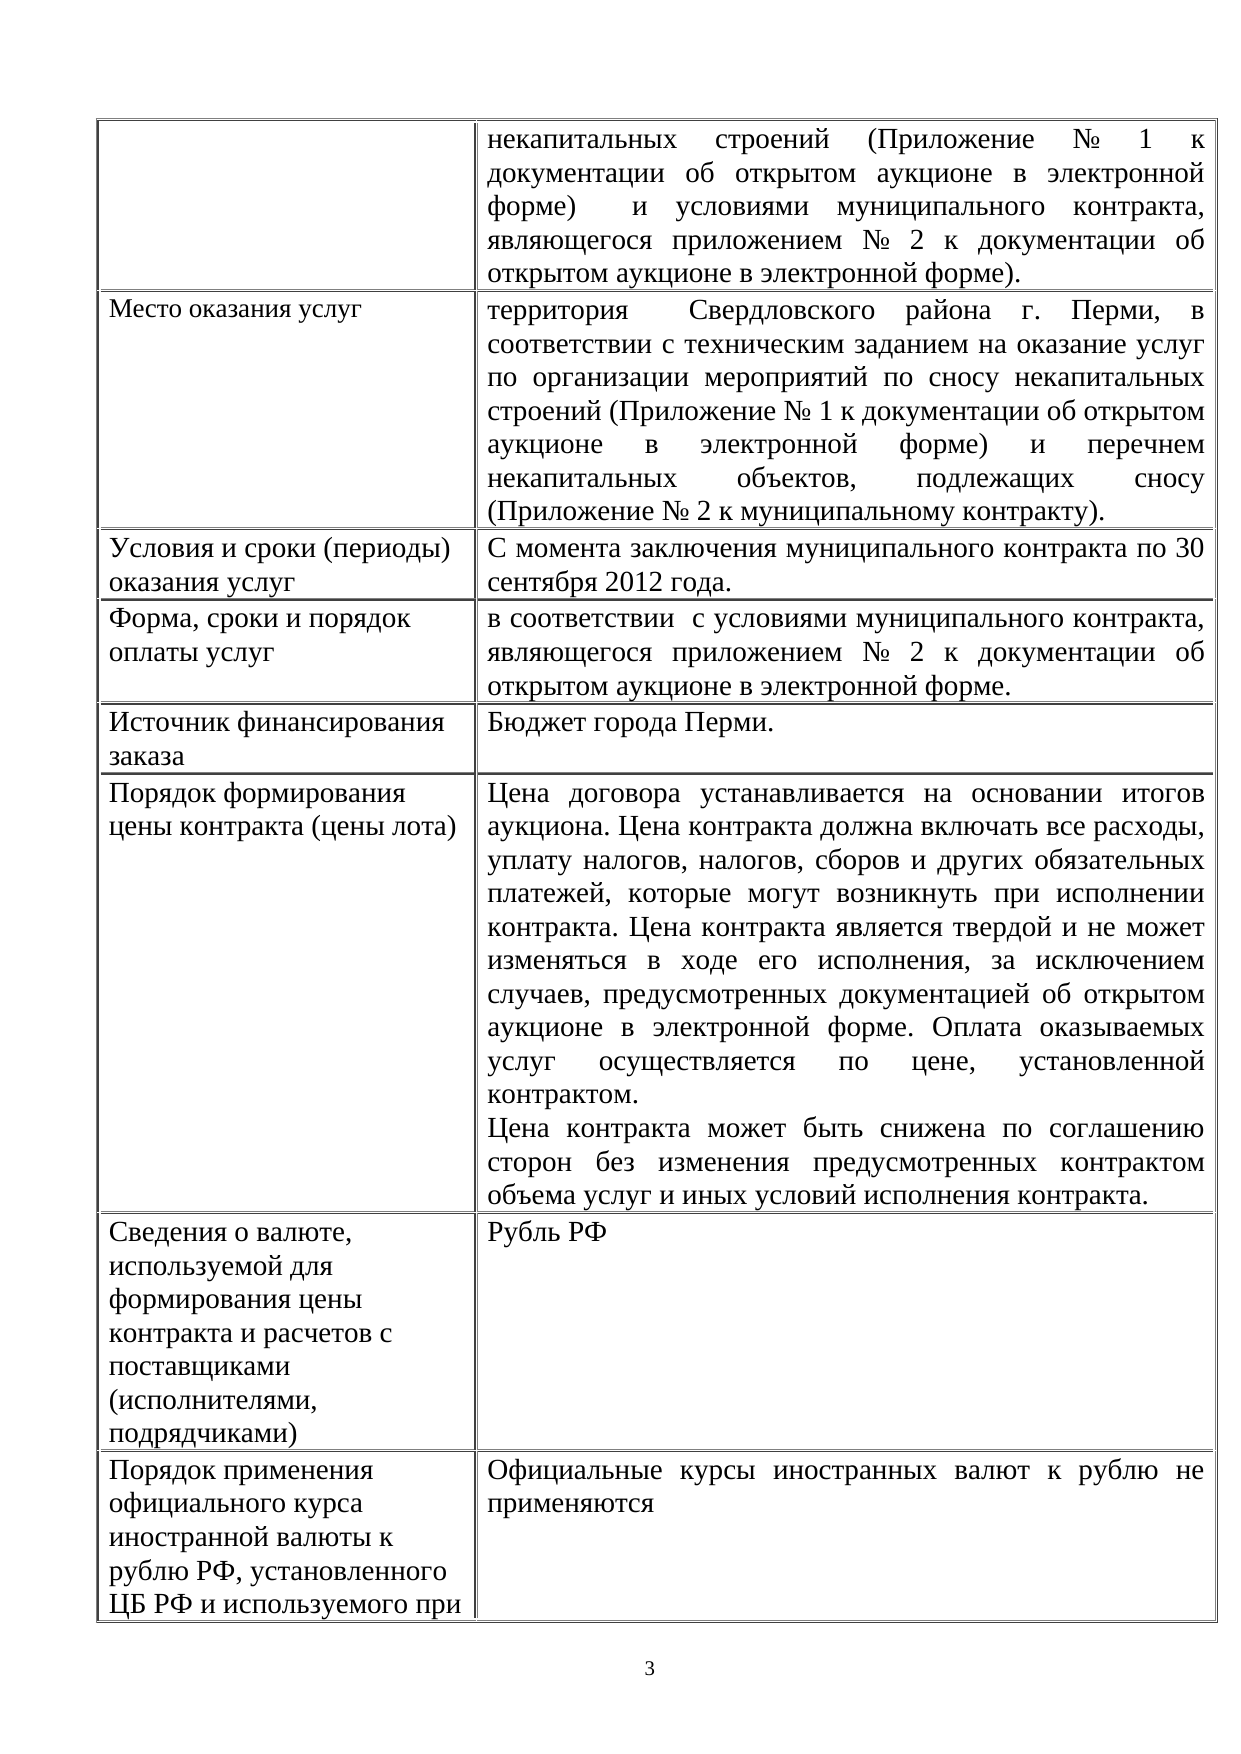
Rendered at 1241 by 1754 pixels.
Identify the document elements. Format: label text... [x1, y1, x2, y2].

table_cell в соответствии с условиями муниципального контракта, являющегося приложением № 2 к документации об открытом аукционе в электронной форме. [478, 598, 1217, 701]
table_cell Рубль РФ [478, 1211, 1215, 1449]
table_cell Бюджет города Перми. [478, 701, 1215, 772]
table_cell Сведения о валюте, используемой для формирования цены контракта и расчетов с поставщиками (исполнителями, подрядчиками) [99, 1211, 475, 1449]
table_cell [476, 1449, 1215, 1620]
table_cell С момента заключения муниципального контракта по 30 сентября 2012 года. [478, 527, 1215, 597]
table_cell Форма, сроки и порядок оплаты услуг [97, 598, 474, 701]
table_cell Условия и сроки (периоды) оказания услуг [99, 527, 475, 597]
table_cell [476, 121, 1215, 289]
table_cell Место оказания услуг [99, 289, 475, 527]
table_cell Порядок формирования цены контракта (цены лота) [99, 772, 474, 1211]
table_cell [99, 121, 476, 289]
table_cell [99, 1449, 476, 1620]
table_cell территория Свердловского района г. Перми, в соответствии с техническим заданием на оказание услуг по организации мероприятий по сносу некапитальных строений (Приложение № 1 к документации об открытом аукционе в электронной форме) и перечнем некапитальных объектов, подлежащих сносу (Приложение № 2 к муниципальному контракту). [478, 289, 1215, 527]
table_cell Цена договора устанавливается на основании итогов аукциона. Цена контракта должна включать все расходы, уплату налогов, налогов, сборов и других обязательных платежей, которые могут возникнуть при исполнении контракта. Цена контракта является твердой и не может изменяться в ходе его исполнения, за исключением случаев, предусмотренных документацией об открытом аукционе в электронной форме. Оплата оказываемых услуг осуществляется по цене, установленной контрактом. Цена контракта может быть снижена по соглашению сторон без изменения предусмотренных контрактом объема услуг и иных условий исполнения контракта. [478, 772, 1215, 1211]
table_cell Источник финансирования заказа [99, 701, 475, 772]
